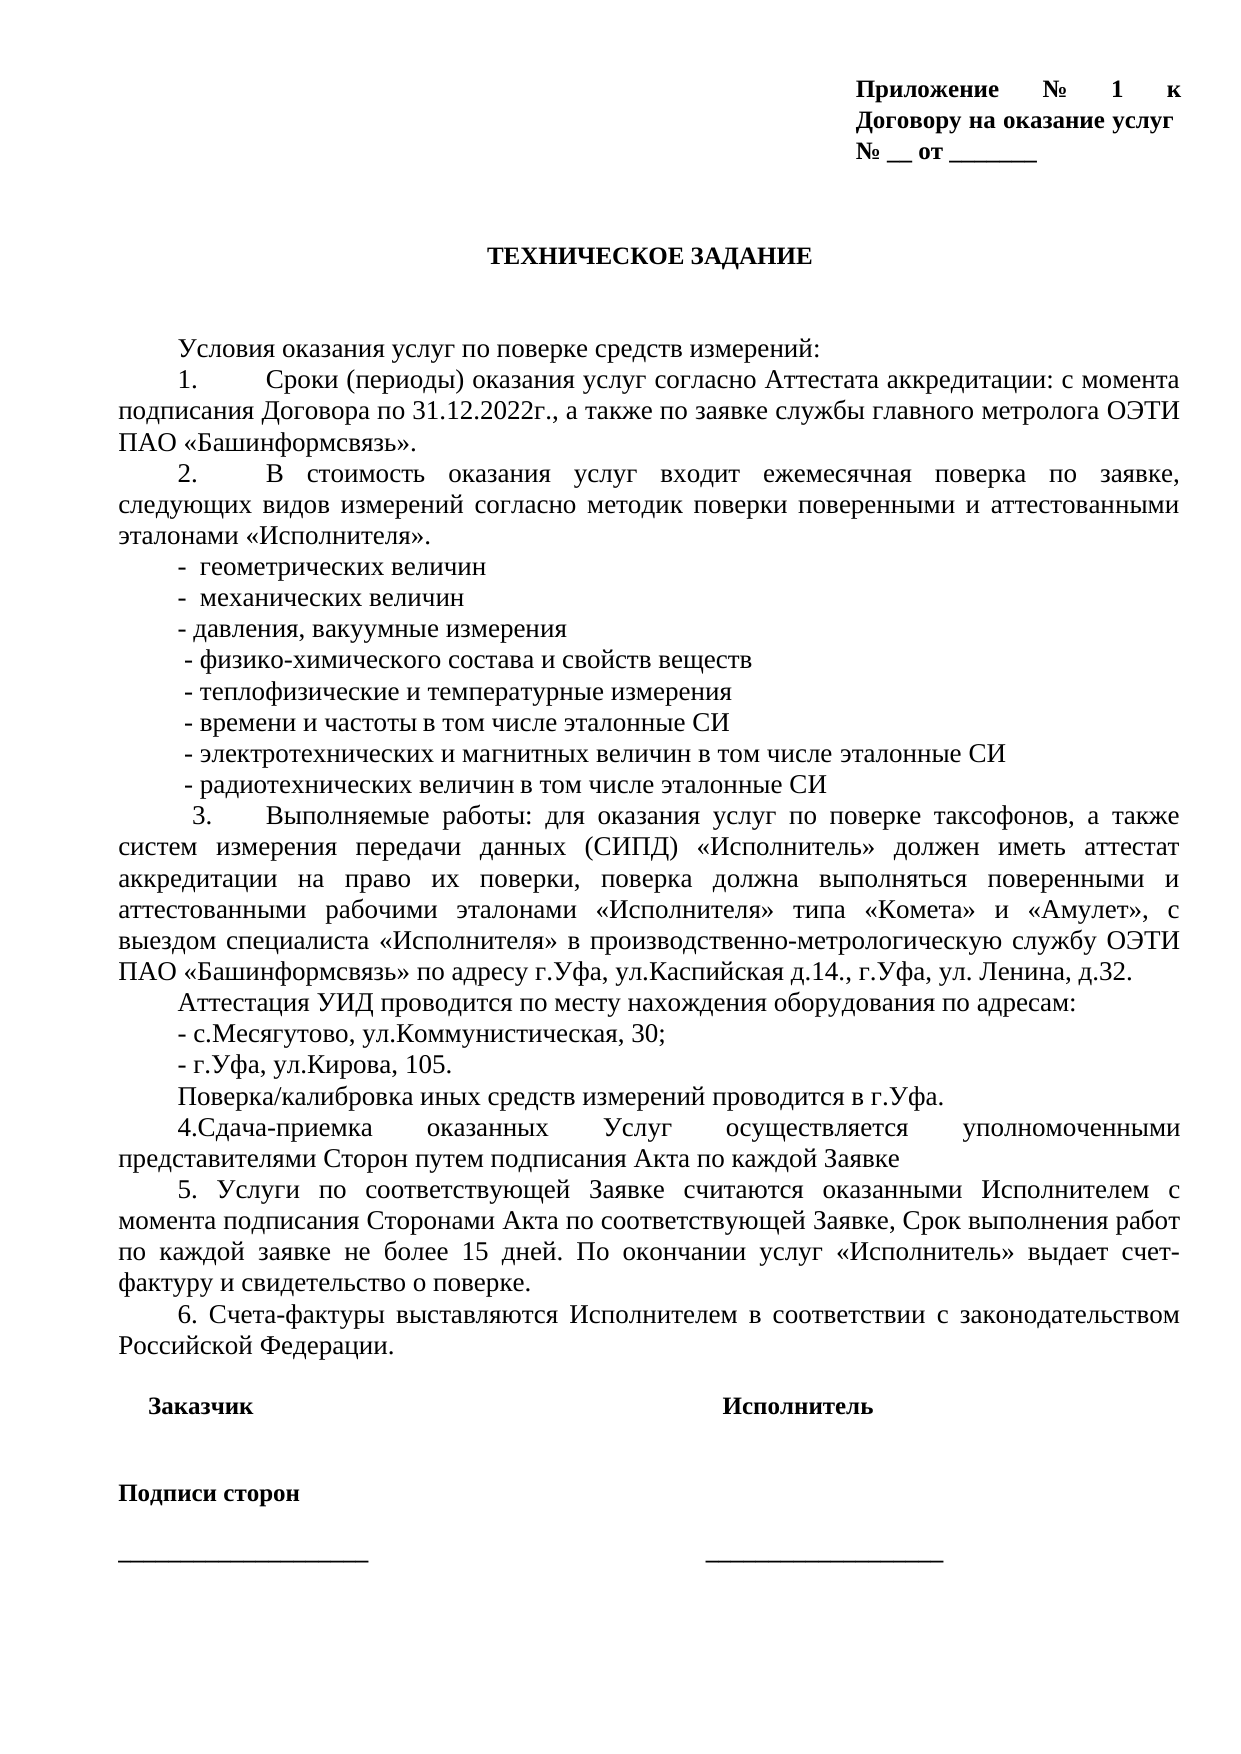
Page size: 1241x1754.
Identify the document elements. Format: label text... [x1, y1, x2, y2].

text ТЕХНИЧЕСКОЕ ЗАДАНИЕ [118, 241, 1181, 270]
text - механических величин [118, 581, 1181, 612]
text Подписи сторон [118, 1478, 1181, 1507]
text - электротехнических и магнитных величин в том числе эталонные СИ [118, 737, 1181, 768]
text - физико-химического состава и свойств веществ [118, 644, 1181, 675]
text Условия оказания услуг по поверке средств измерений: [118, 332, 1181, 363]
text ____________________ ___________________ [118, 1536, 1181, 1564]
table_header [664, 1391, 1198, 1449]
text - радиотехнических величин в том числе эталонные СИ [118, 768, 1181, 799]
text 3. Выполняемые работы: для оказания услуг по поверке таксофонов, а также систем измерения передачи данных (СИПД) «Исполнитель» должен иметь аттестат аккредитации на право их поверки, поверка должна выполняться поверенными и аттестованными рабочими эталонами «Исполнителя» типа «Комета» и «Амулет», с выездом специалиста «Исполнителя» в производственно-метрологическую службу ОЭТИ ПАО «Башинформсвязь» по адресу г.Уфа, ул.Каспийская д.14., г.Уфа, ул. Ленина, д.32. [118, 799, 1181, 986]
text - с.Месягутово, ул.Коммунистическая, 30; [118, 1017, 1181, 1048]
text - геометрических величин [118, 550, 1181, 581]
text Поверка/калибровка иных средств измерений проводится в г.Уфа. [118, 1080, 1181, 1111]
text - г.Уфа, ул.Кирова, 105. [118, 1048, 1181, 1080]
text Приложение № 1 к Договору на оказание услуг № __ от _______ [856, 74, 1181, 165]
text 4.Сдача-приемка оказанных Услуг осуществляется уполномоченными представителями Сторон путем подписания Акта по каждой Заявке [118, 1111, 1181, 1173]
text - времени и частоты в том числе эталонные СИ [118, 706, 1181, 737]
text - давления, вакуумные измерения [118, 612, 1181, 644]
text 1. Сроки (периоды) оказания услуг согласно Аттестата аккредитации: с момента подписания Договора по 31.12.2022г., а также по заявке службы главного метролога ОЭТИ ПАО «Башинформсвязь». [118, 363, 1181, 457]
text 6. Счета-фактуры выставляются Исполнителем в соответствии с законодательством Российской Федерации. [118, 1298, 1181, 1360]
text 5. Услуги по соответствующей Заявке считаются оказанными Исполнителем с момента подписания Сторонами Акта по соответствующей Заявке, Срок выполнения работ по каждой заявке не более 15 дней. По окончании услуг «Исполнитель» выдает счет-фактуру и свидетельство о поверке. [118, 1173, 1181, 1298]
text - теплофизические и температурные измерения [118, 675, 1181, 706]
table_header Заказчик [118, 1391, 663, 1449]
text 2. В стоимость оказания услуг входит ежемесячная поверка по заявке, следующих видов измерений согласно методик поверки поверенными и аттестованными эталонами «Исполнителя». [118, 457, 1181, 550]
text Аттестация УИД проводится по месту нахождения оборудования по адресам: [118, 986, 1181, 1017]
